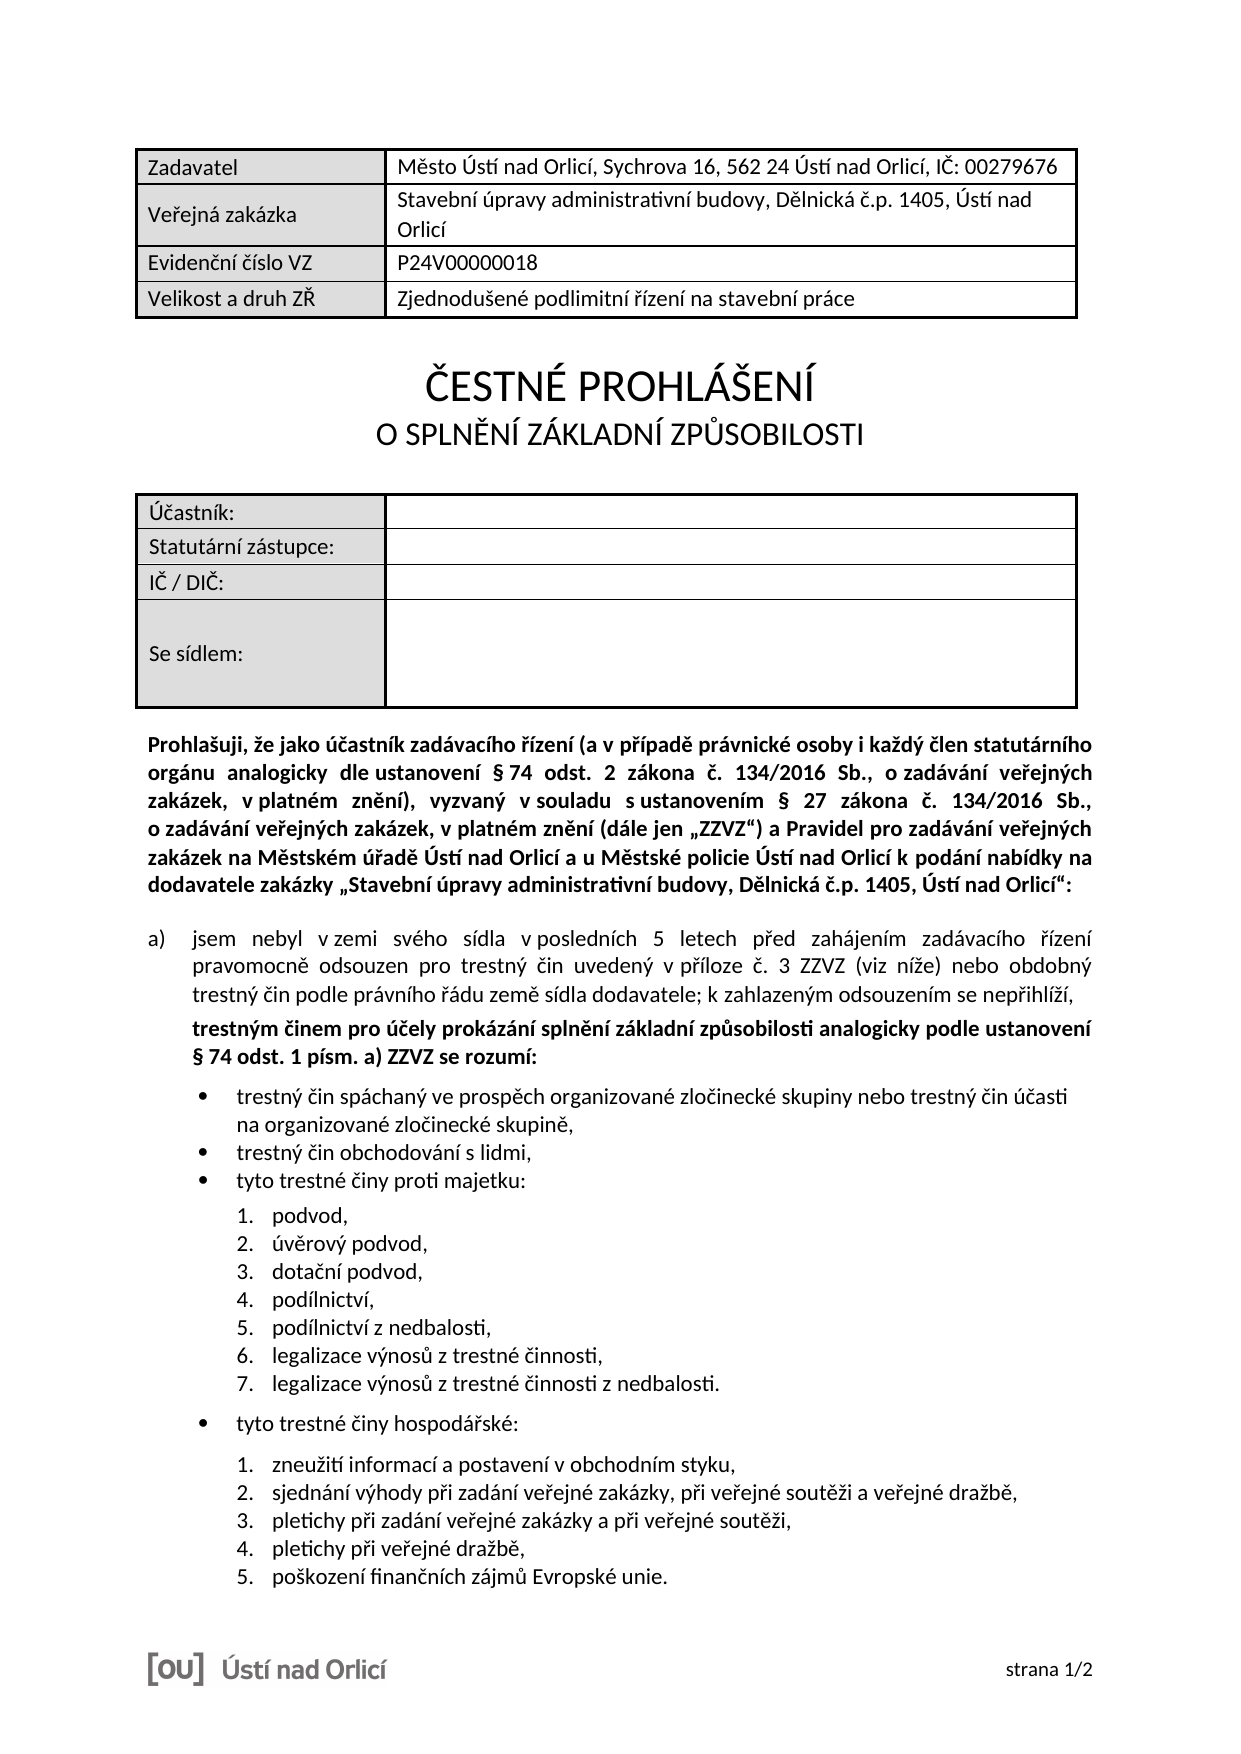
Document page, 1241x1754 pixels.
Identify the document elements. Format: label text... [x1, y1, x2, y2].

table_cell Velikost a druh ZŘ [138, 282, 384, 316]
list zneužití informací a postavení v obchodním styku, [236, 1450, 1092, 1478]
table_header Město Ústí nad Orlicí, Sychrova 16, 562 24 Ústí nad Orlicí, IČ: 00279676 [387, 151, 1075, 183]
table_header [387, 496, 1075, 528]
list legalizace výnosů z trestné činnosti, [236, 1341, 1092, 1369]
table_cell Evidenční číslo VZ [138, 247, 384, 281]
table_cell [387, 529, 1075, 563]
text Čestné prohlášení [148, 357, 1092, 413]
table_cell IČ / DIČ: [138, 565, 384, 599]
table_cell Veřejná zakázka [138, 185, 384, 245]
list trestný čin obchodování s lidmi, [199, 1138, 1092, 1167]
list tyto trestné činy proti majetku: [199, 1167, 1092, 1194]
list sjednání výhody při zadání veřejné zakázky, při veřejné soutěži a veřejné dražbě, [236, 1478, 1092, 1506]
table_cell Se sídlem: [138, 600, 384, 706]
list podílnictví z nedbalosti, [236, 1313, 1092, 1341]
list trestný čin spáchaný ve prospěch organizované zločinecké skupiny nebo trestný čin účasti na organizované zločinecké skupině, [199, 1082, 1092, 1138]
table_header Zadavatel [138, 151, 384, 183]
table_cell Stavební úpravy administrativní budovy, Dělnická č.p. 1405, Ústí nad Orlicí [387, 185, 1075, 245]
text Prohlašuji, že jako účastník zadávacího řízení (a v případě právnické osoby i každý člen statutárního orgánu analogicky dle ustanovení § 74 odst. 2 zákona č. 134/2016 Sb., o zadávání veřejných zakázek, v platném znění), vyzvaný v souladu s ustanovením § 27 zákona č. 134/2016 Sb., o zadávání veřejných zakázek, v platném znění (dále jen „ZZVZ“) a Pravidel pro zadávání veřejných zakázek na Městském úřadě Ústí nad Orlicí a u Městské policie Ústí nad Orlicí k podání nabídky na dodavatele zakázky „Stavební úpravy administrativní budovy, Dělnická č.p. 1405, Ústí nad Orlicí“: [148, 731, 1092, 899]
text o splnění základní způsobilosti [148, 413, 1092, 453]
list legalizace výnosů z trestné činnosti z nedbalosti. [236, 1369, 1092, 1397]
list jsem nebyl v zemi svého sídla v posledních 5 letech před zahájením zadávacího řízení pravomocně odsouzen pro trestný čin uvedený v příloze č. 3 ZZVZ (viz níže) nebo obdobný trestný čin podle právního řádu země sídla dodavatele; k zahlazeným odsouzením se nepřihlíží, [148, 924, 1092, 1008]
list podvod, [236, 1201, 1092, 1229]
table_cell P24V00000018 [387, 247, 1075, 281]
list pletichy při veřejné dražbě, [236, 1534, 1092, 1562]
picture [147, 1651, 389, 1687]
text trestným činem pro účely prokázání splnění základní způsobilosti analogicky podle ustanovení § 74 odst. 1 písm. a) ZZVZ se rozumí: [192, 1014, 1092, 1070]
list dotační podvod, [236, 1257, 1092, 1285]
list pletichy při zadání veřejné zakázky a při veřejné soutěži, [236, 1506, 1092, 1534]
list úvěrový podvod, [236, 1229, 1092, 1257]
table_header Účastník: [138, 496, 384, 528]
list podílnictví, [236, 1285, 1092, 1313]
table_cell [387, 600, 1075, 706]
table_cell Zjednodušené podlimitní řízení na stavební práce [387, 282, 1075, 316]
list poškození finančních zájmů Evropské unie. [236, 1562, 1092, 1590]
table_cell [387, 565, 1075, 599]
list tyto trestné činy hospodářské: [199, 1409, 1092, 1437]
table_cell Statutární zástupce: [138, 529, 384, 563]
